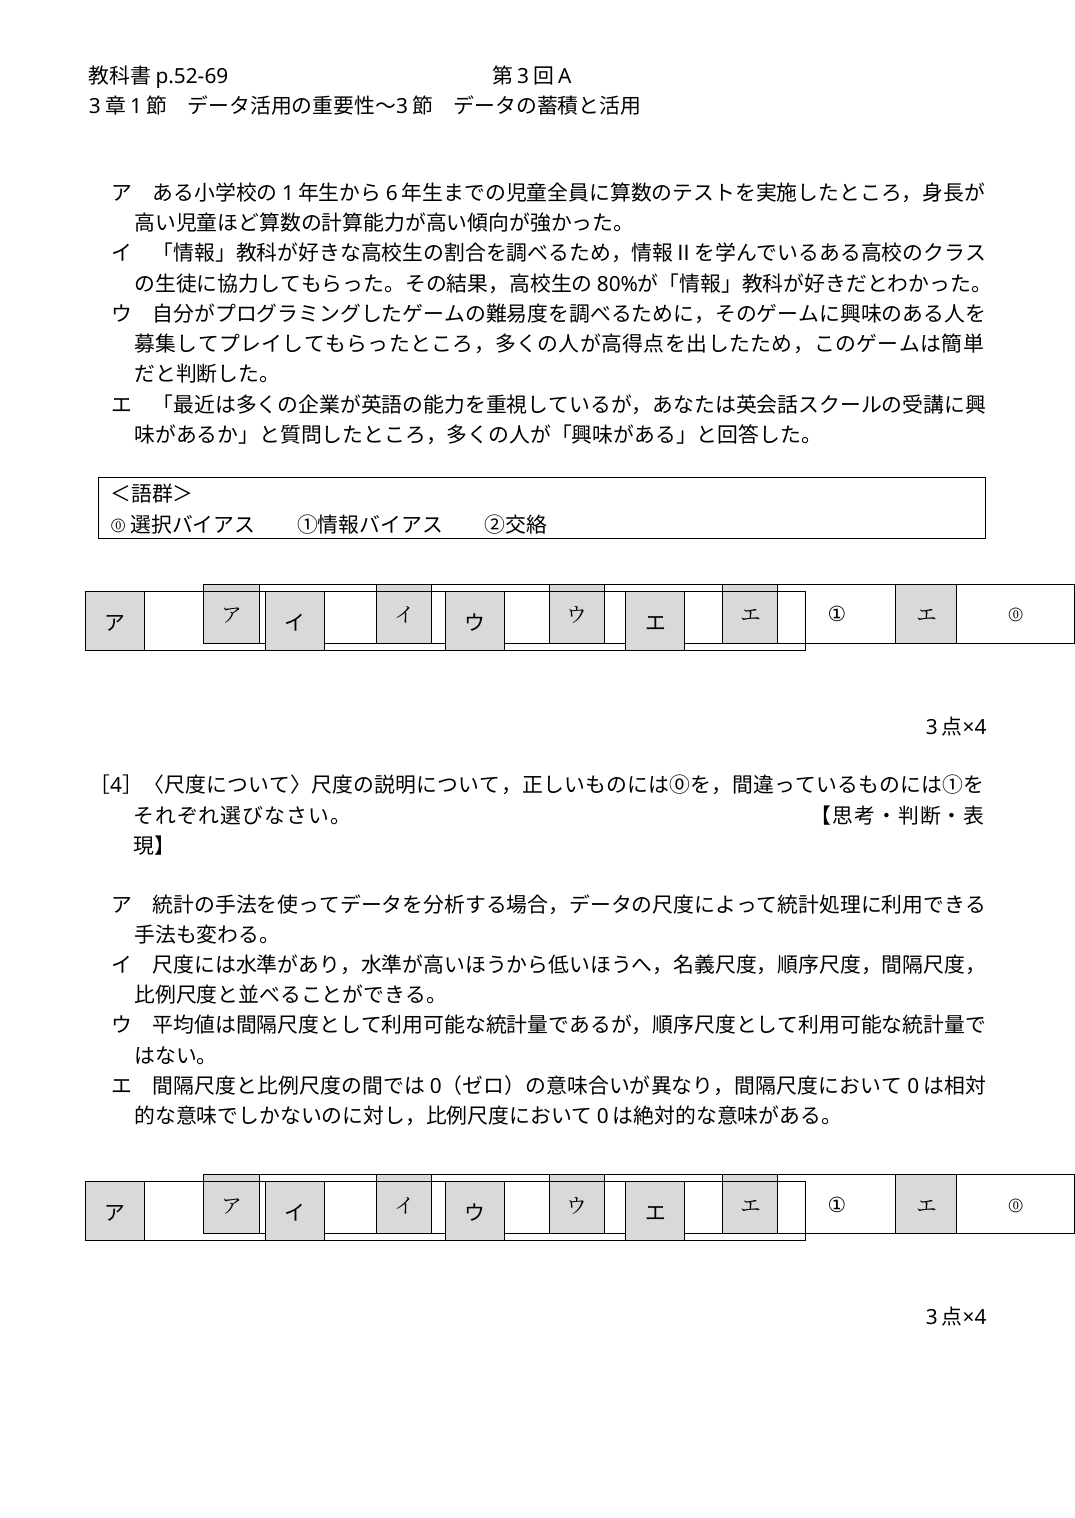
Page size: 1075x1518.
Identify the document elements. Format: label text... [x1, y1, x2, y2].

table_header エ [896, 1175, 956, 1233]
text 3点×4 [89, 710, 986, 740]
table_header [145, 592, 265, 650]
text ア ある小学校の1年生から6年生までの児童全員に算数のテストを実施したところ，身長が高い児童ほど算数の計算能力が高い傾向が強かった。 [111, 176, 986, 237]
text イ 「情報」教科が好きな高校生の割合を調べるため，情報Ⅱを学んでいるある高校のクラスの生徒に協力してもらった。その結果，高校生の80%が「情報」教科が好きだとわかった。 [111, 237, 986, 297]
table_header [505, 1182, 625, 1240]
table_header ① [778, 585, 895, 643]
table_header [325, 592, 445, 650]
table_header ア [86, 592, 144, 650]
text エ 間隔尺度と比例尺度の間では0（ゼロ）の意味合いが異なり，間隔尺度において0は相対的な意味でしかないのに対し，比例尺度において0は絶対的な意味がある。 [111, 1069, 986, 1130]
table_header ア [86, 1182, 144, 1240]
table_header [685, 592, 805, 650]
table_header エ [626, 1182, 684, 1240]
table_header ⓪ [957, 1175, 1074, 1233]
text ウ 平均値は間隔尺度として利用可能な統計量であるが，順序尺度として利用可能な統計量ではない。 [111, 1009, 986, 1069]
table_header ウ [446, 592, 504, 650]
table_header エ [626, 592, 684, 650]
text ウ 自分がプログラミングしたゲームの難易度を調べるために，そのゲームに興味のある人を募集してプレイしてもらったところ，多くの人が高得点を出したため，このゲームは簡単だと判断した。 [111, 297, 986, 388]
table_header [145, 1182, 265, 1240]
table_header ⓪ [957, 585, 1074, 643]
table_header [505, 592, 625, 650]
table_header イ [266, 592, 324, 650]
table_header [325, 1182, 445, 1240]
table_header イ [266, 1182, 324, 1240]
table_header エ [896, 585, 956, 643]
table_header ウ [446, 1182, 504, 1240]
text ア 統計の手法を使ってデータを分析する場合，データの尺度によって統計処理に利用できる手法も変わる。 [111, 888, 986, 948]
text エ 「最近は多くの企業が英語の能力を重視しているが，あなたは英会話スクールの受講に興味があるか」と質問したところ，多くの人が「興味がある」と回答した。 [111, 388, 986, 448]
text ［4］〈尺度について〉尺度の説明について，正しいものには⓪を，間違っているものには①をそれぞれ選びなさい。 【思考・判断・表現】 [89, 769, 986, 859]
table_header ① [778, 1175, 895, 1233]
table_header [685, 1182, 805, 1240]
text イ 尺度には水準があり，水準が高いほうから低いほうへ，名義尺度，順序尺度，間隔尺度，比例尺度と並べることができる。 [111, 948, 986, 1009]
table_header ＜語群＞ ⓪選択バイアス ①情報バイアス ②交絡 [99, 478, 985, 538]
text 3点×4 [89, 1300, 986, 1331]
